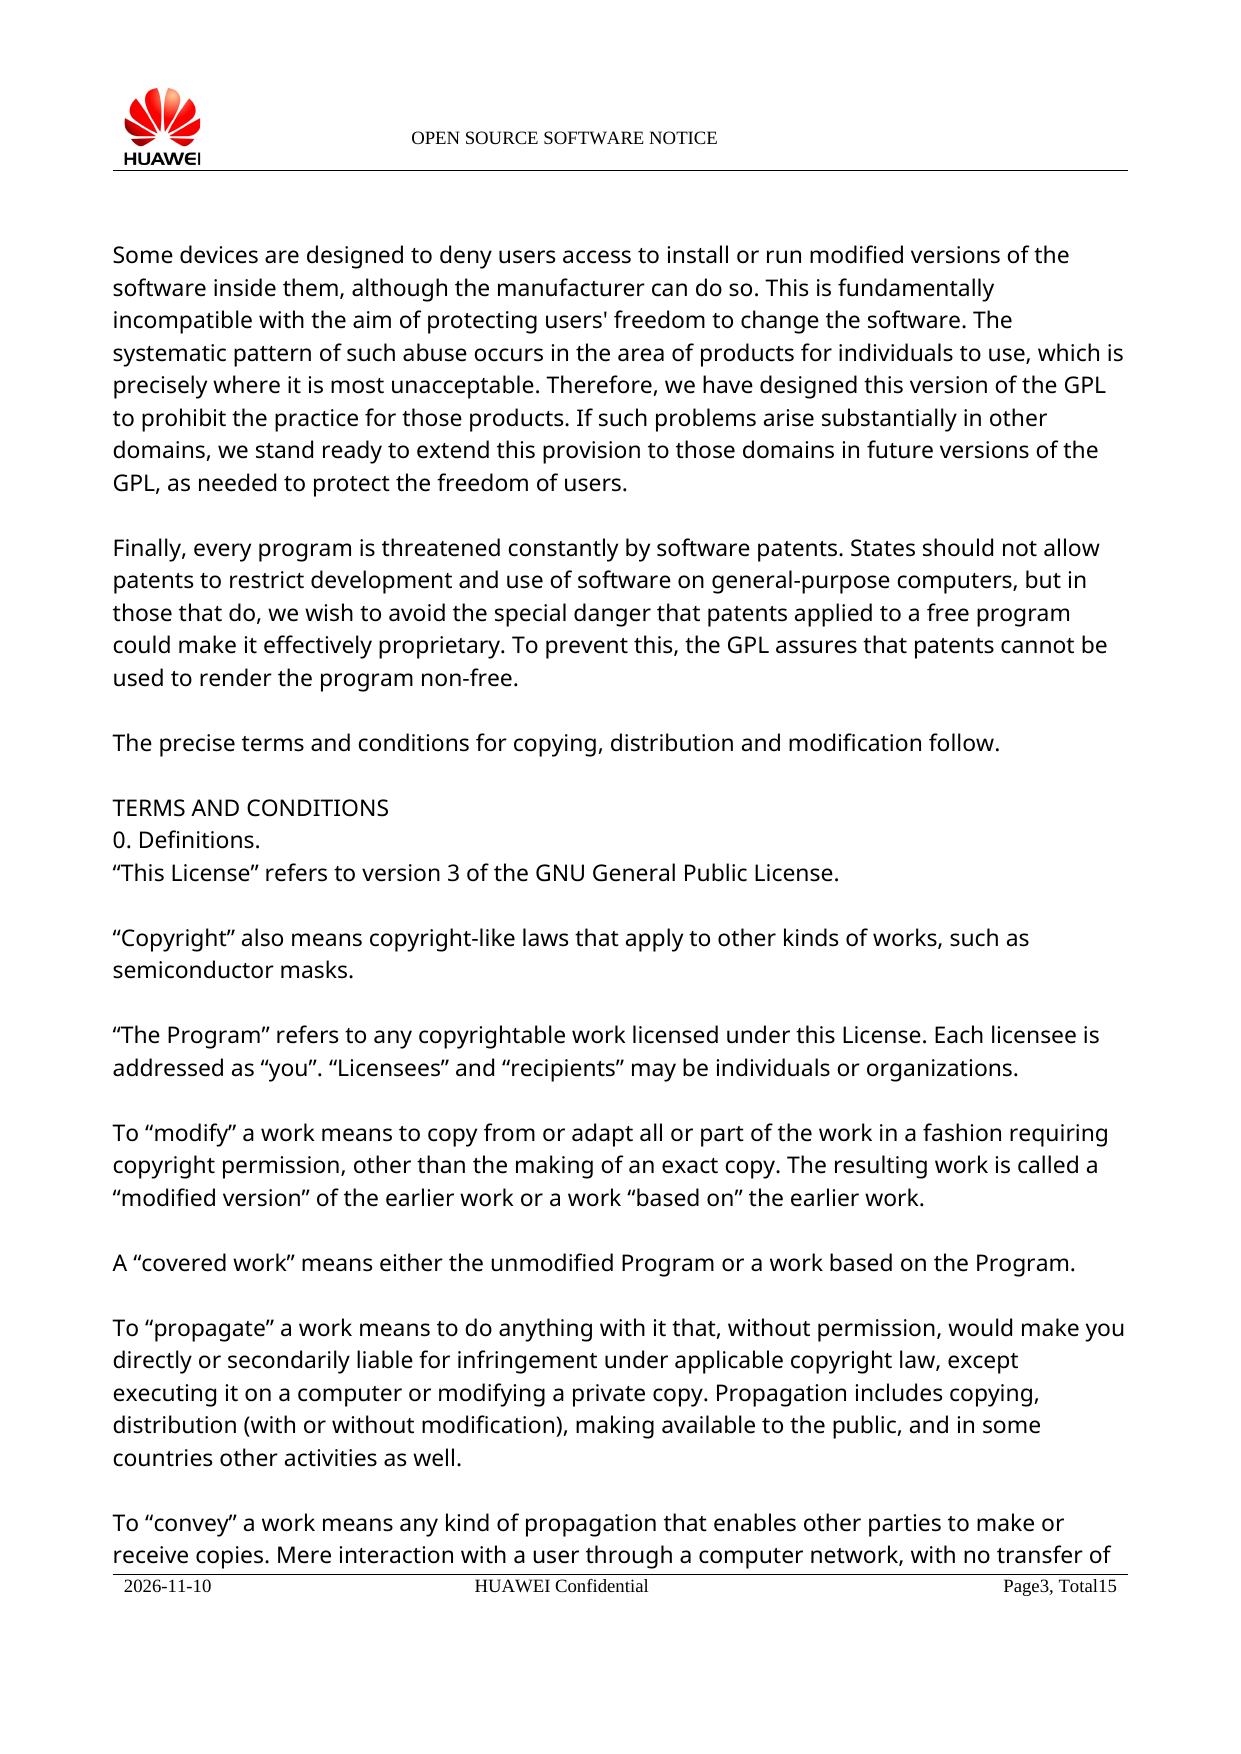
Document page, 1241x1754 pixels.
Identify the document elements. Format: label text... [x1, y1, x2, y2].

text “This License” refers to version 3 of the GNU General Public License. [112, 856, 1128, 889]
text To “propagate” a work means to do anything with it that, without permission, would make you directly or secondarily liable for infringement under applicable copyright law, except executing it on a computer or modifying a private copy. Propagation includes copying, distribution (with or without modification), making available to the public, and in some countries other activities as well. [112, 1311, 1128, 1474]
text A “covered work” means either the unmodified Program or a work based on the Program. [112, 1246, 1128, 1279]
text 0. Definitions. [112, 824, 1128, 856]
text “The Program” refers to any copyrightable work licensed under this License. Each licensee is addressed as “you”. “Licensees” and “recipients” may be individuals or organizations. [112, 1019, 1128, 1084]
text “Copyright” also means copyright-like laws that apply to other kinds of works, such as semiconductor masks. [112, 921, 1128, 986]
picture [124, 88, 201, 165]
text The precise terms and conditions for copying, distribution and modification follow. [112, 726, 1128, 759]
text Some devices are designed to deny users access to install or run modified versions of the software inside them, although the manufacturer can do so. This is fundamentally incompatible with the aim of protecting users' freedom to change the software. The systematic pattern of such abuse occurs in the area of products for individuals to use, which is precisely where it is most unacceptable. Therefore, we have designed this version of the GPL to prohibit the practice for those products. If such problems arise substantially in other domains, we stand ready to extend this provision to those domains in future versions of the GPL, as needed to protect the freedom of users. [112, 239, 1128, 499]
text Finally, every program is threatened constantly by software patents. States should not allow patents to restrict development and use of software on general-purpose computers, but in those that do, we wish to avoid the special danger that patents applied to a free program could make it effectively proprietary. To prevent this, the GPL assures that patents cannot be used to render the program non-free. [112, 531, 1128, 694]
text To “modify” a work means to copy from or adapt all or part of the work in a fashion requiring copyright permission, other than the making of an exact copy. The resulting work is called a “modified version” of the earlier work or a work “based on” the earlier work. [112, 1116, 1128, 1214]
text TERMS AND CONDITIONS [112, 791, 1128, 824]
